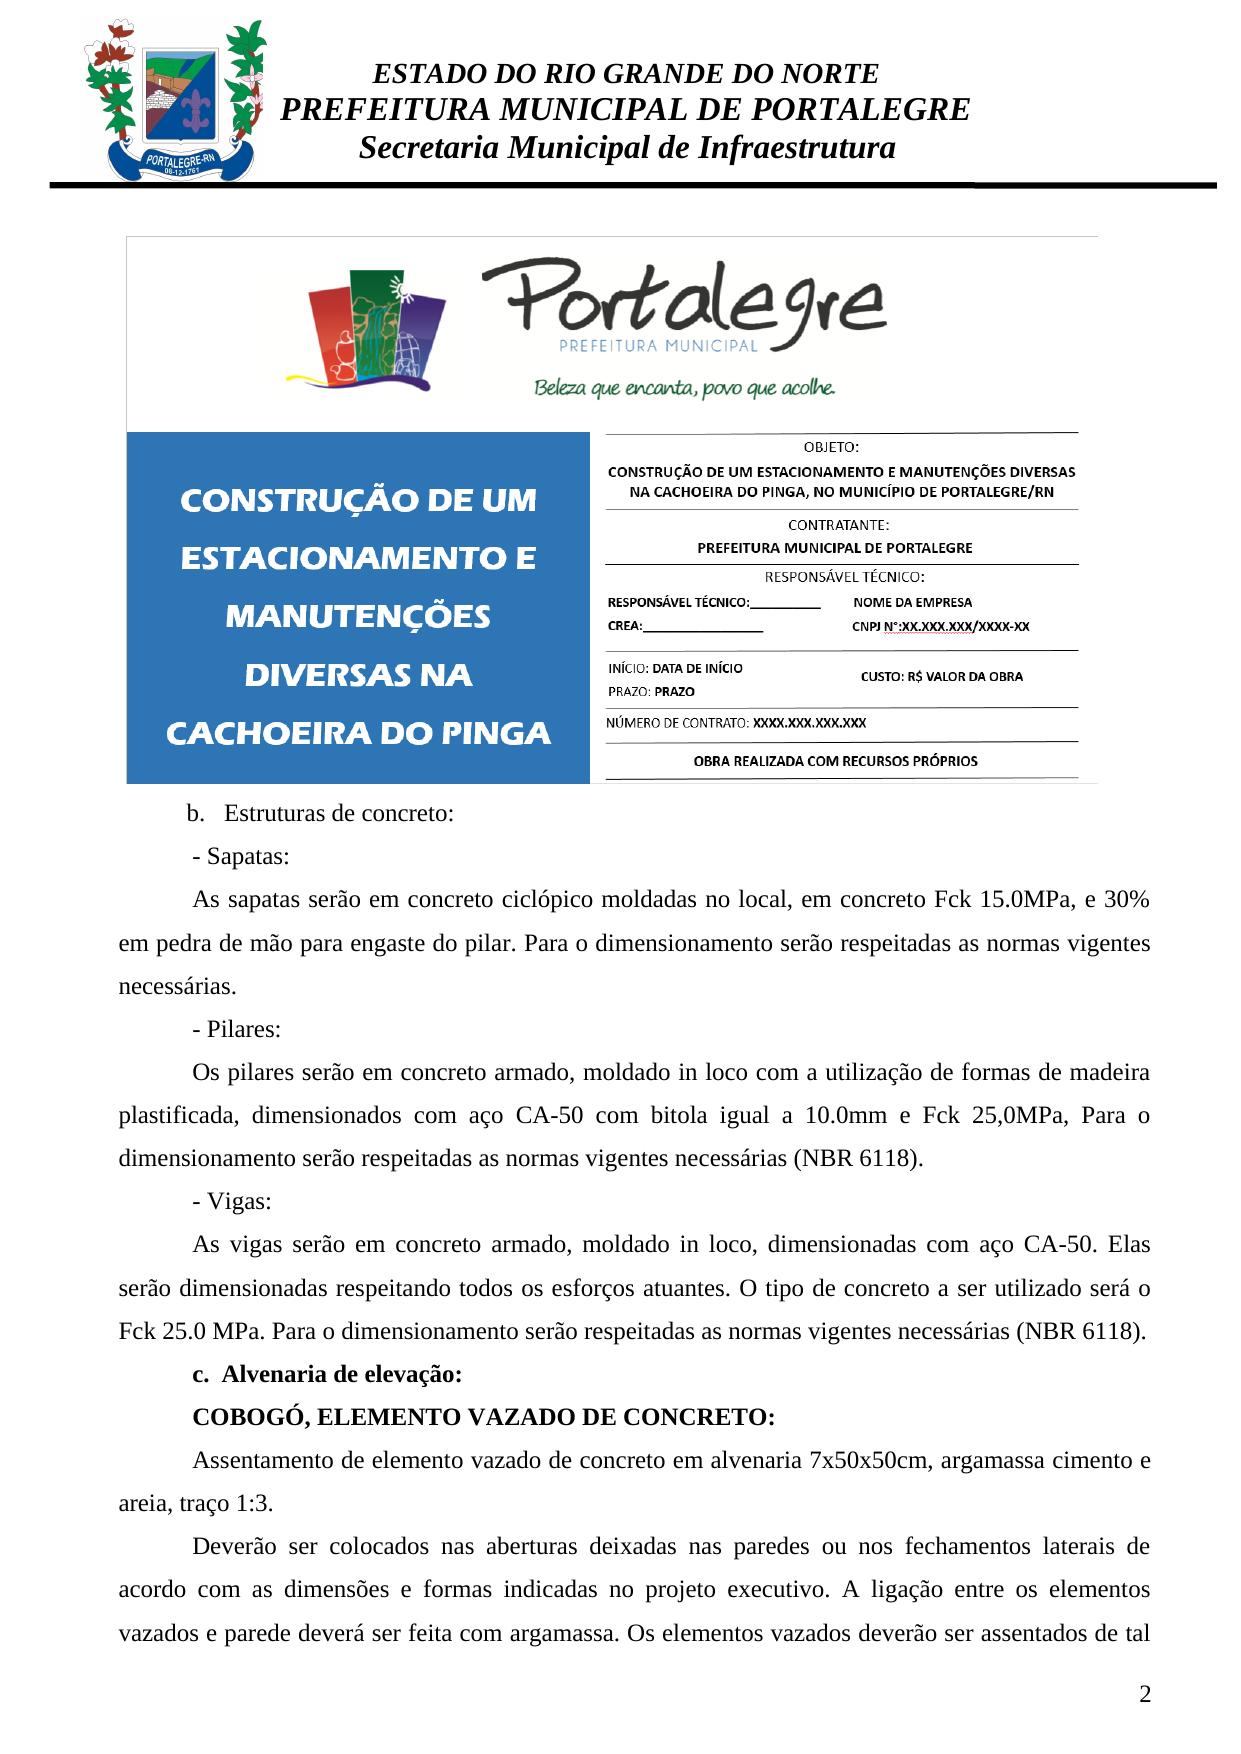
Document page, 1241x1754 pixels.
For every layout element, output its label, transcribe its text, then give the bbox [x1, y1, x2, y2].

list As vigas serão em concreto armado, moldado in loco, dimensionadas com aço CA-50. Elas serão dimensionadas respeitando todos os esforços atuantes. O tipo de concreto a ser utilizado será o Fck 25.0 MPa. Para o dimensionamento serão respeitadas as normas vigentes necessárias (NBR 6118). [118, 1229, 1152, 1344]
picture [82, 14, 273, 182]
picture [126, 236, 1098, 784]
list As sapatas serão em concreto ciclópico moldadas no local, em concreto Fck 15.0MPa, e 30% em pedra de mão para engaste do pilar. Para o dimensionamento serão respeitadas as normas vigentes necessárias. [118, 884, 1152, 999]
list - Vigas: [118, 1186, 1152, 1215]
text COBOGÓ, ELEMENTO VAZADO DE CONCRETO: [118, 1402, 1152, 1431]
list - Sapatas: [118, 841, 1152, 870]
list Estruturas de concreto: [186, 798, 1152, 827]
list Assentamento de elemento vazado de concreto em alvenaria 7x50x50cm, argamassa cimento e areia, traço 1:3. [118, 1445, 1152, 1517]
list Os pilares serão em concreto armado, moldado in loco com a utilização de formas de madeira plastificada, dimensionados com aço CA-50 com bitola igual a 10.0mm e Fck 25,0MPa, Para o dimensionamento serão respeitadas as normas vigentes necessárias (NBR 6118). [118, 1057, 1152, 1172]
list Alvenaria de elevação: [118, 1359, 1152, 1388]
list - Pilares: [118, 1014, 1152, 1043]
